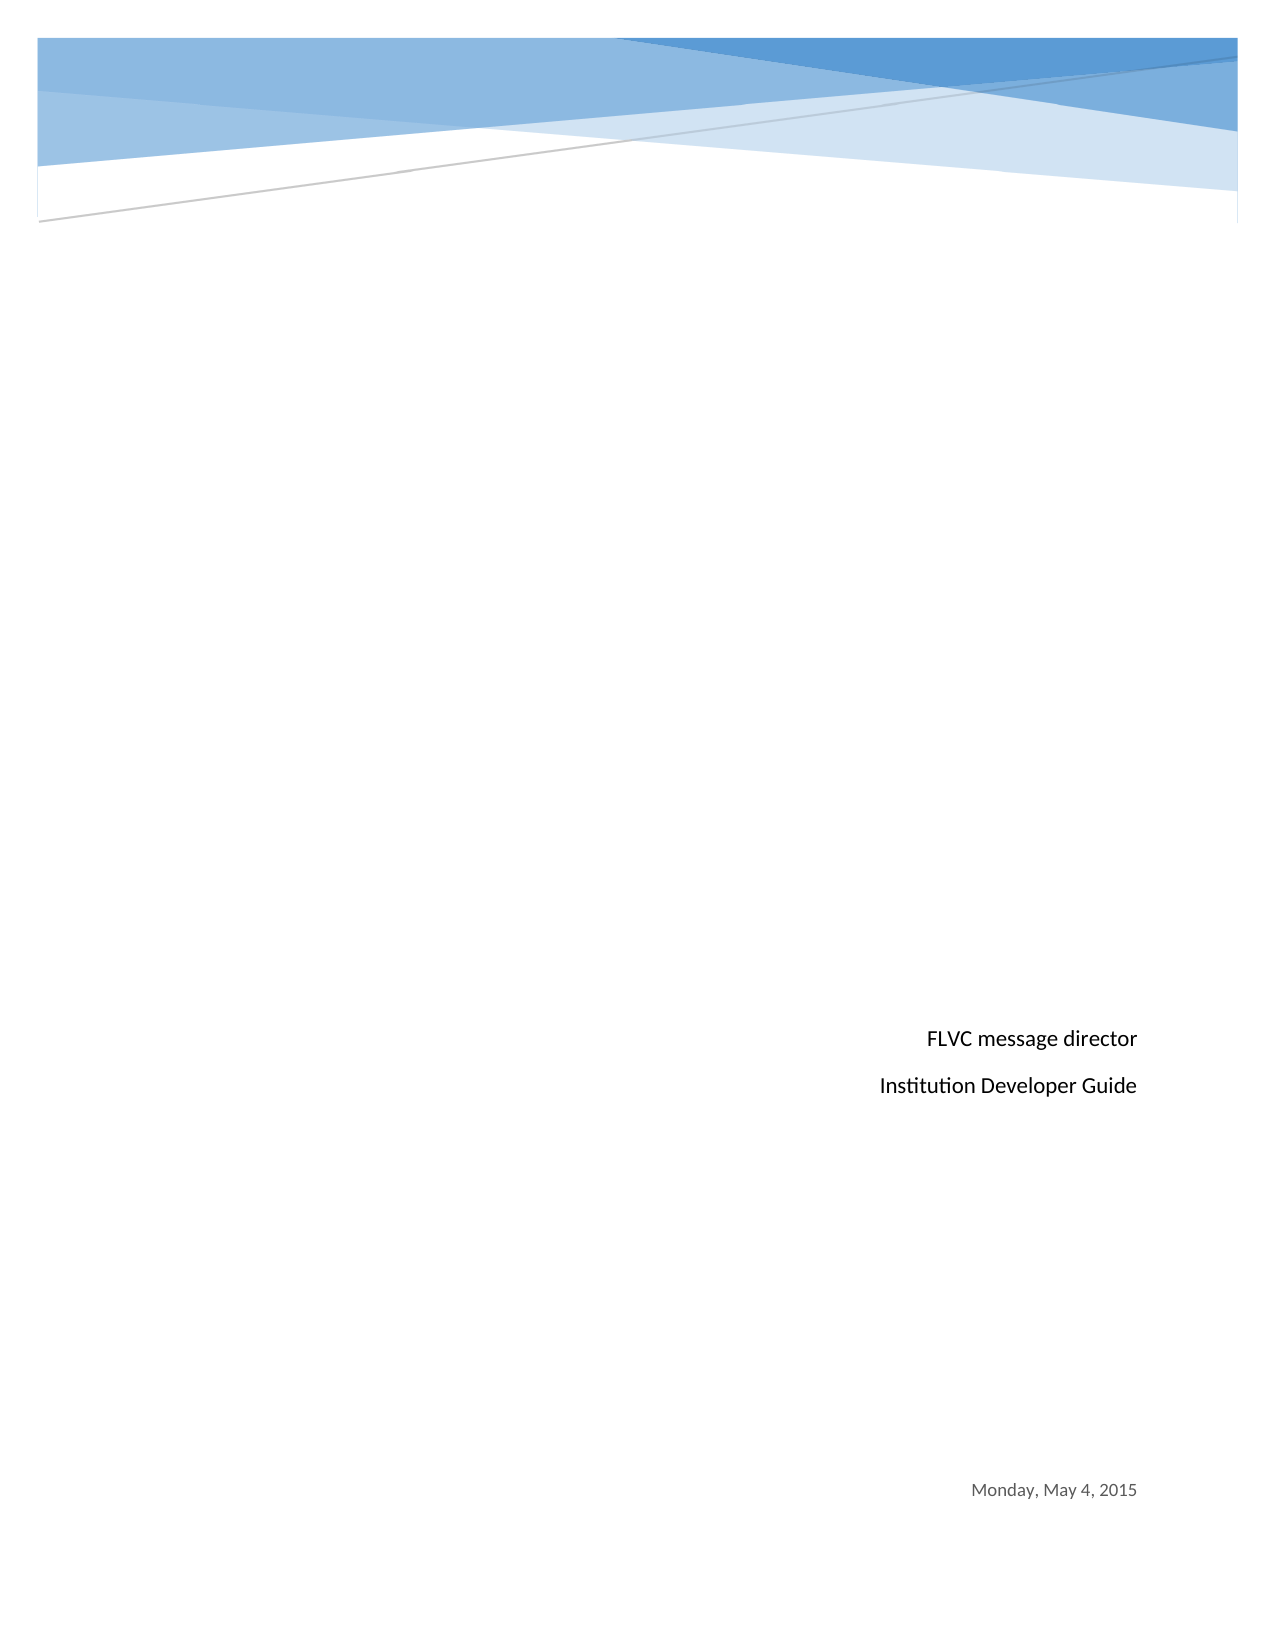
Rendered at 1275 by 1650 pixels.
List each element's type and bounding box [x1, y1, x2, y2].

picture [37, 37, 1238, 238]
